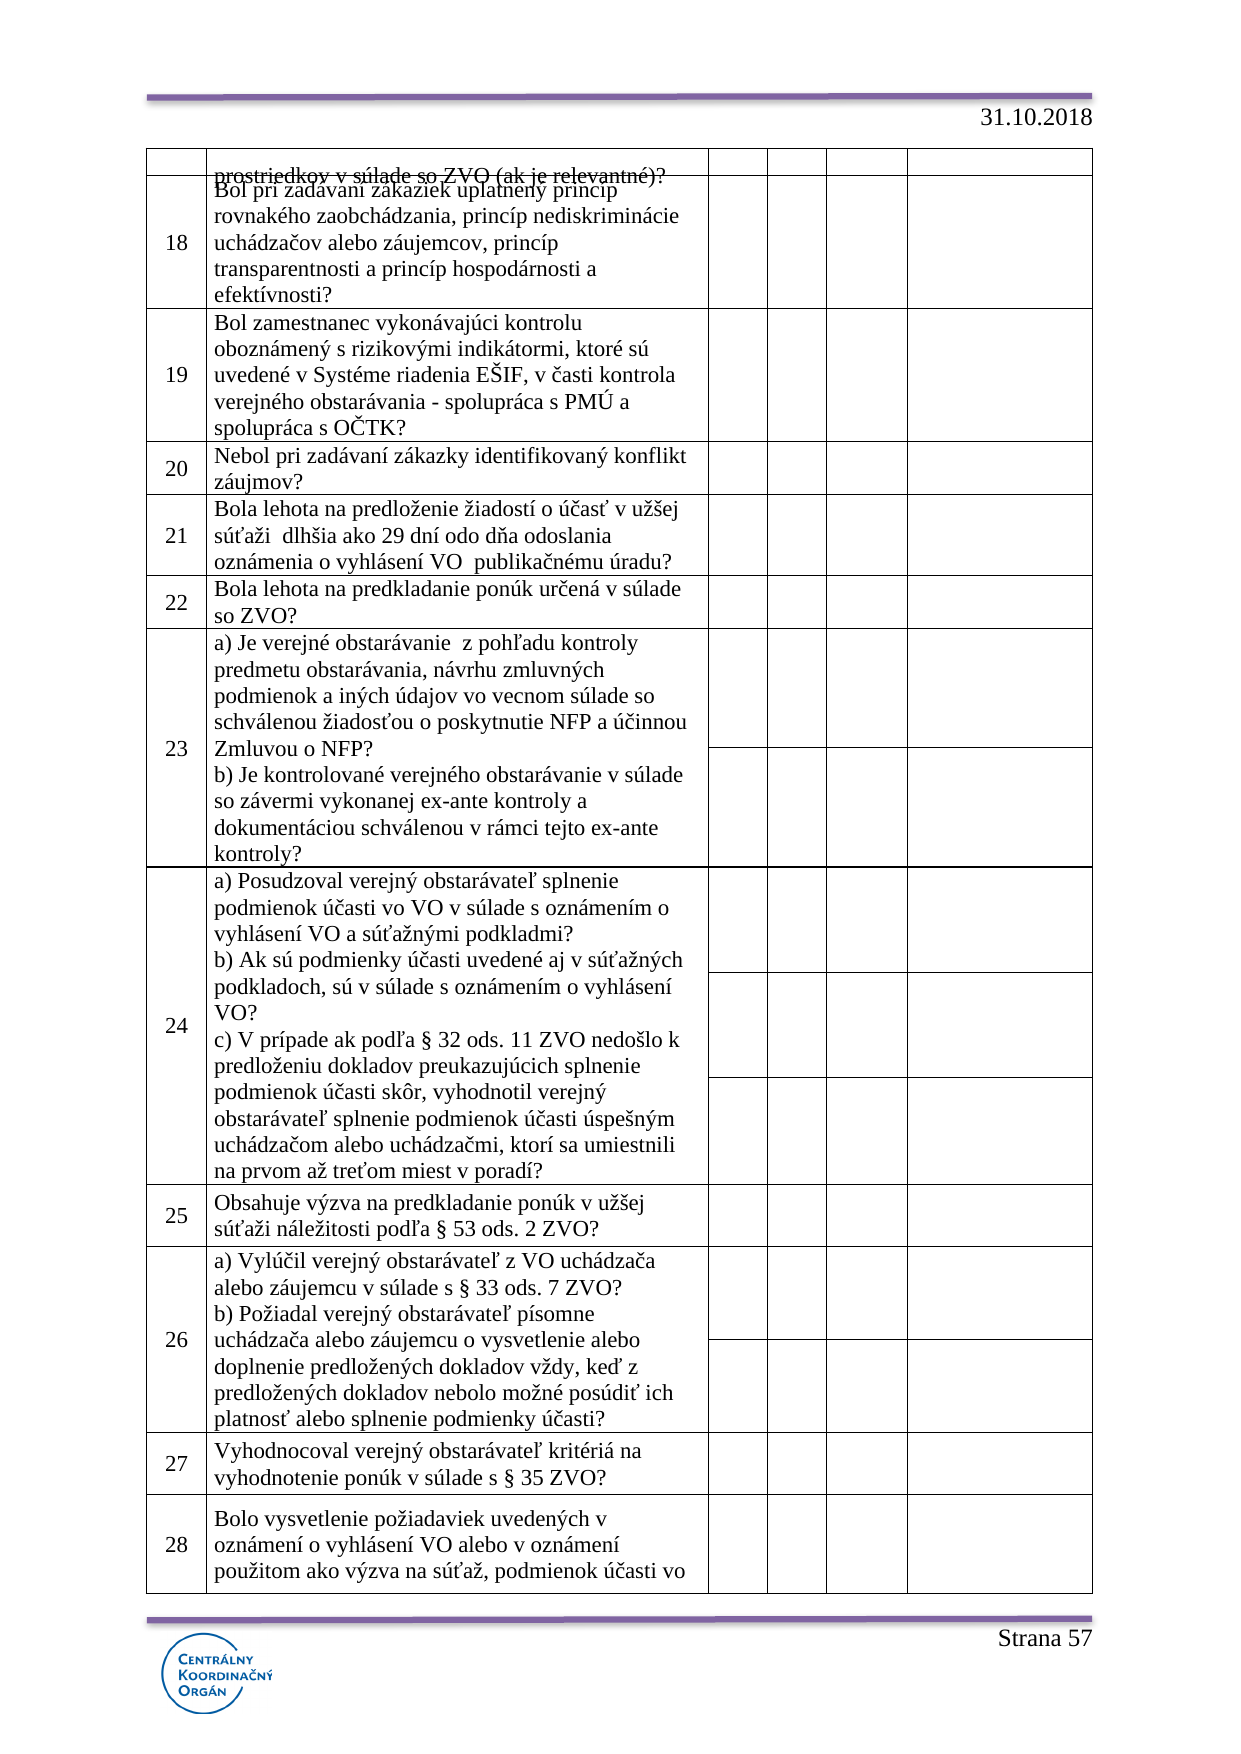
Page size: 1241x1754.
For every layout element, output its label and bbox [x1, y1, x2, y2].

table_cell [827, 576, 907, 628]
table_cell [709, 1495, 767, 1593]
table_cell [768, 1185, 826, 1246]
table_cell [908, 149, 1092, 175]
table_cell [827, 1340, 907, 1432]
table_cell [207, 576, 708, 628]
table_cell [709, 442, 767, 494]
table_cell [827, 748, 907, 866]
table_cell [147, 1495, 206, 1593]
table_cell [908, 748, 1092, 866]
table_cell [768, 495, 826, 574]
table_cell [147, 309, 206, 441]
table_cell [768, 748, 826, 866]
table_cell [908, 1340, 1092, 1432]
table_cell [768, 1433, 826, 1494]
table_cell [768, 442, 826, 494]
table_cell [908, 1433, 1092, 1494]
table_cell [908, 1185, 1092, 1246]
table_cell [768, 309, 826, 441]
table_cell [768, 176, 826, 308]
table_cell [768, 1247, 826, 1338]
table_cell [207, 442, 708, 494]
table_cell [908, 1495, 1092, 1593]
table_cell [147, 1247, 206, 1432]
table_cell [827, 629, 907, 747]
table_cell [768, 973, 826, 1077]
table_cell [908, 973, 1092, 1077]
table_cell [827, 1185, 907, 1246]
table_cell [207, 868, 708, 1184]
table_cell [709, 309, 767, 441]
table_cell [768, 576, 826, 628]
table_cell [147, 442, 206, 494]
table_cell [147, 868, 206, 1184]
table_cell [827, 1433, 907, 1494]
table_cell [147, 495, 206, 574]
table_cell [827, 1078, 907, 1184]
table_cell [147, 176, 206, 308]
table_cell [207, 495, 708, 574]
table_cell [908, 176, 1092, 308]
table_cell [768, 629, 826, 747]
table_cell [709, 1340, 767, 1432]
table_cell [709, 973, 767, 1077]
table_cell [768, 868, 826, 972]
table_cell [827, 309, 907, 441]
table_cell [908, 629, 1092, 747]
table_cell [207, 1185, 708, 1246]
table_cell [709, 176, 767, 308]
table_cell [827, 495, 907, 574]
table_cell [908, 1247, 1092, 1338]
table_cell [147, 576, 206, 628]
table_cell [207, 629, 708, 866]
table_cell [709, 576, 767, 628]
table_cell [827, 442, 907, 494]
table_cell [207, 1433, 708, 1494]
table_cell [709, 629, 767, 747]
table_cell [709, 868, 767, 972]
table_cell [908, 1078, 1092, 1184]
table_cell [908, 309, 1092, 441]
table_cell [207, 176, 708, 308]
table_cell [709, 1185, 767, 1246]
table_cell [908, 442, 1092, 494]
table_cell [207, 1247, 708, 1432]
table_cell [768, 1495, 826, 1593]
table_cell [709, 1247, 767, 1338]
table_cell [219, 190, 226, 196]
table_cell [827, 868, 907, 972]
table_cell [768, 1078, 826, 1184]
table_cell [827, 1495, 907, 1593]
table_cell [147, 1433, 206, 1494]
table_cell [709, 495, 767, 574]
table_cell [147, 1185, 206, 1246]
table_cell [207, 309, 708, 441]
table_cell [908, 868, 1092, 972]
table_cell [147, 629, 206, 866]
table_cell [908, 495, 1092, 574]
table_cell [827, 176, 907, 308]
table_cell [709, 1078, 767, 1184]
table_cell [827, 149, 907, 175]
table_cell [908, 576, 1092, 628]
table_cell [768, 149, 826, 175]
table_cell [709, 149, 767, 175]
picture [159, 1631, 272, 1713]
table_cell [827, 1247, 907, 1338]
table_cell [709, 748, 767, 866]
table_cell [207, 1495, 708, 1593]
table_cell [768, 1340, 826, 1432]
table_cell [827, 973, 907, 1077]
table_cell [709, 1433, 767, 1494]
